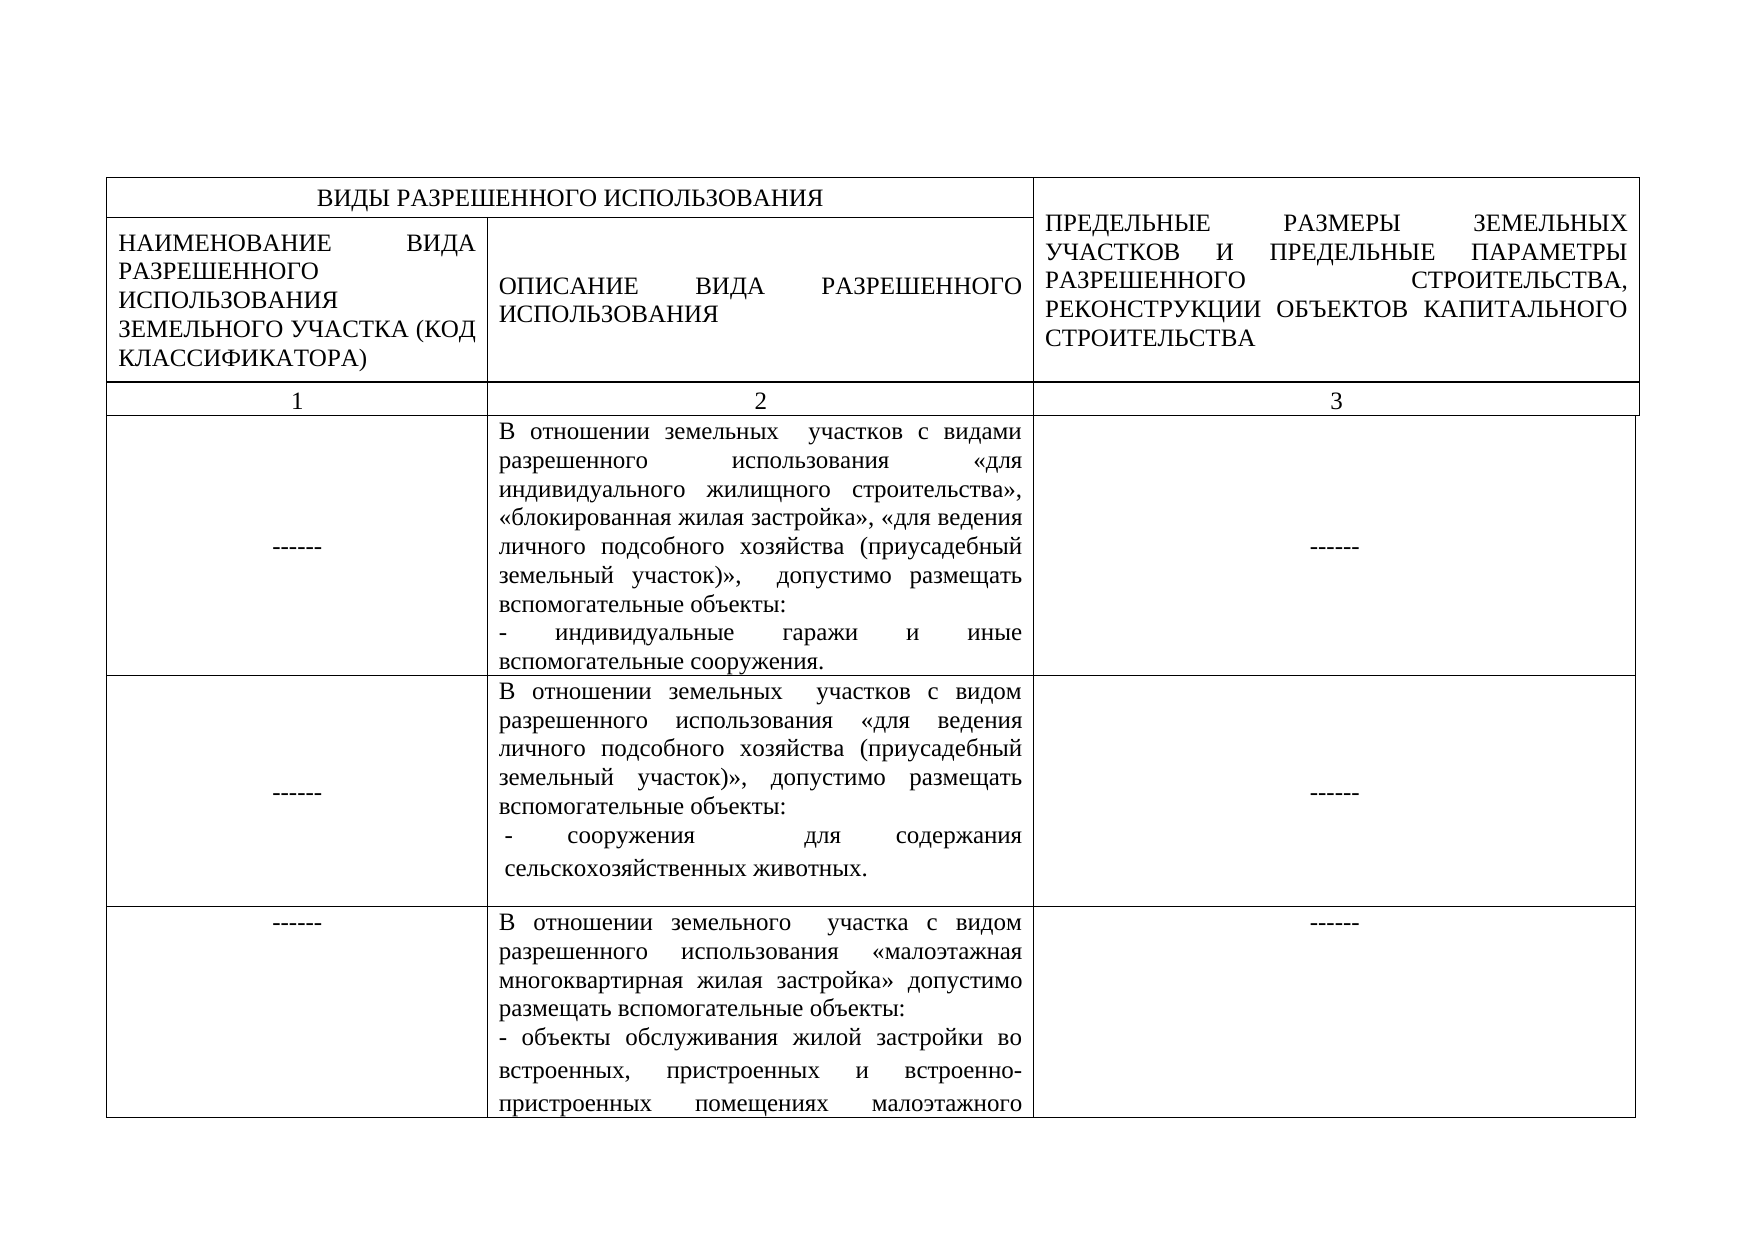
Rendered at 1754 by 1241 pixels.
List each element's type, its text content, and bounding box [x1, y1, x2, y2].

table_cell В отношении земельных участков с видами разрешенного использования «для индивидуального жилищного строительства», «блокированная жилая застройка», «для ведения личного подсобного хозяйства (приусадебный земельный участок)», допустимо размещать вспомогательные объекты: - индивидуальные гаражи и иные вспомогательные сооружения. [488, 416, 1033, 675]
table_cell 3 [1034, 383, 1639, 415]
table_cell ------ [107, 907, 487, 1117]
table_cell ОПИСАНИЕ ВИДА РАЗРЕШЕННОГО ИСПОЛЬЗОВАНИЯ [488, 218, 1033, 381]
table_cell ВИДЫ РАЗРЕШЕННОГО ИСПОЛЬЗОВАНИЯ [107, 178, 1033, 217]
table_cell 2 [488, 383, 1033, 415]
table_cell ------ [107, 676, 487, 906]
table_cell 1 [107, 383, 487, 415]
table_cell НАИМЕНОВАНИЕ ВИДА РАЗРЕШЕННОГО ИСПОЛЬЗОВАНИЯ ЗЕМЕЛЬНОГО УЧАСТКА (КОД КЛАССИФИКАТОРА) [107, 218, 487, 381]
table_cell ------ [1034, 416, 1635, 675]
table_cell ПРЕДЕЛЬНЫЕ РАЗМЕРЫ ЗЕМЕЛЬНЫХ УЧАСТКОВ И ПРЕДЕЛЬНЫЕ ПАРАМЕТРЫ РАЗРЕШЕННОГО СТРОИТЕЛЬСТВА, РЕКОНСТРУКЦИИ ОБЪЕКТОВ КАПИТАЛЬНОГО СТРОИТЕЛЬСТВА [1034, 178, 1639, 381]
table_cell ------ [1034, 676, 1635, 906]
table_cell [488, 907, 1033, 1117]
table_cell ------ [107, 416, 487, 675]
table_cell В отношении земельных участков с видом разрешенного использования «для ведения личного подсобного хозяйства (приусадебный земельный участок)», допустимо размещать вспомогательные объекты: - сооружения для содержания сельскохозяйственных животных. [488, 676, 1033, 906]
table_cell ------ [1034, 907, 1635, 1117]
